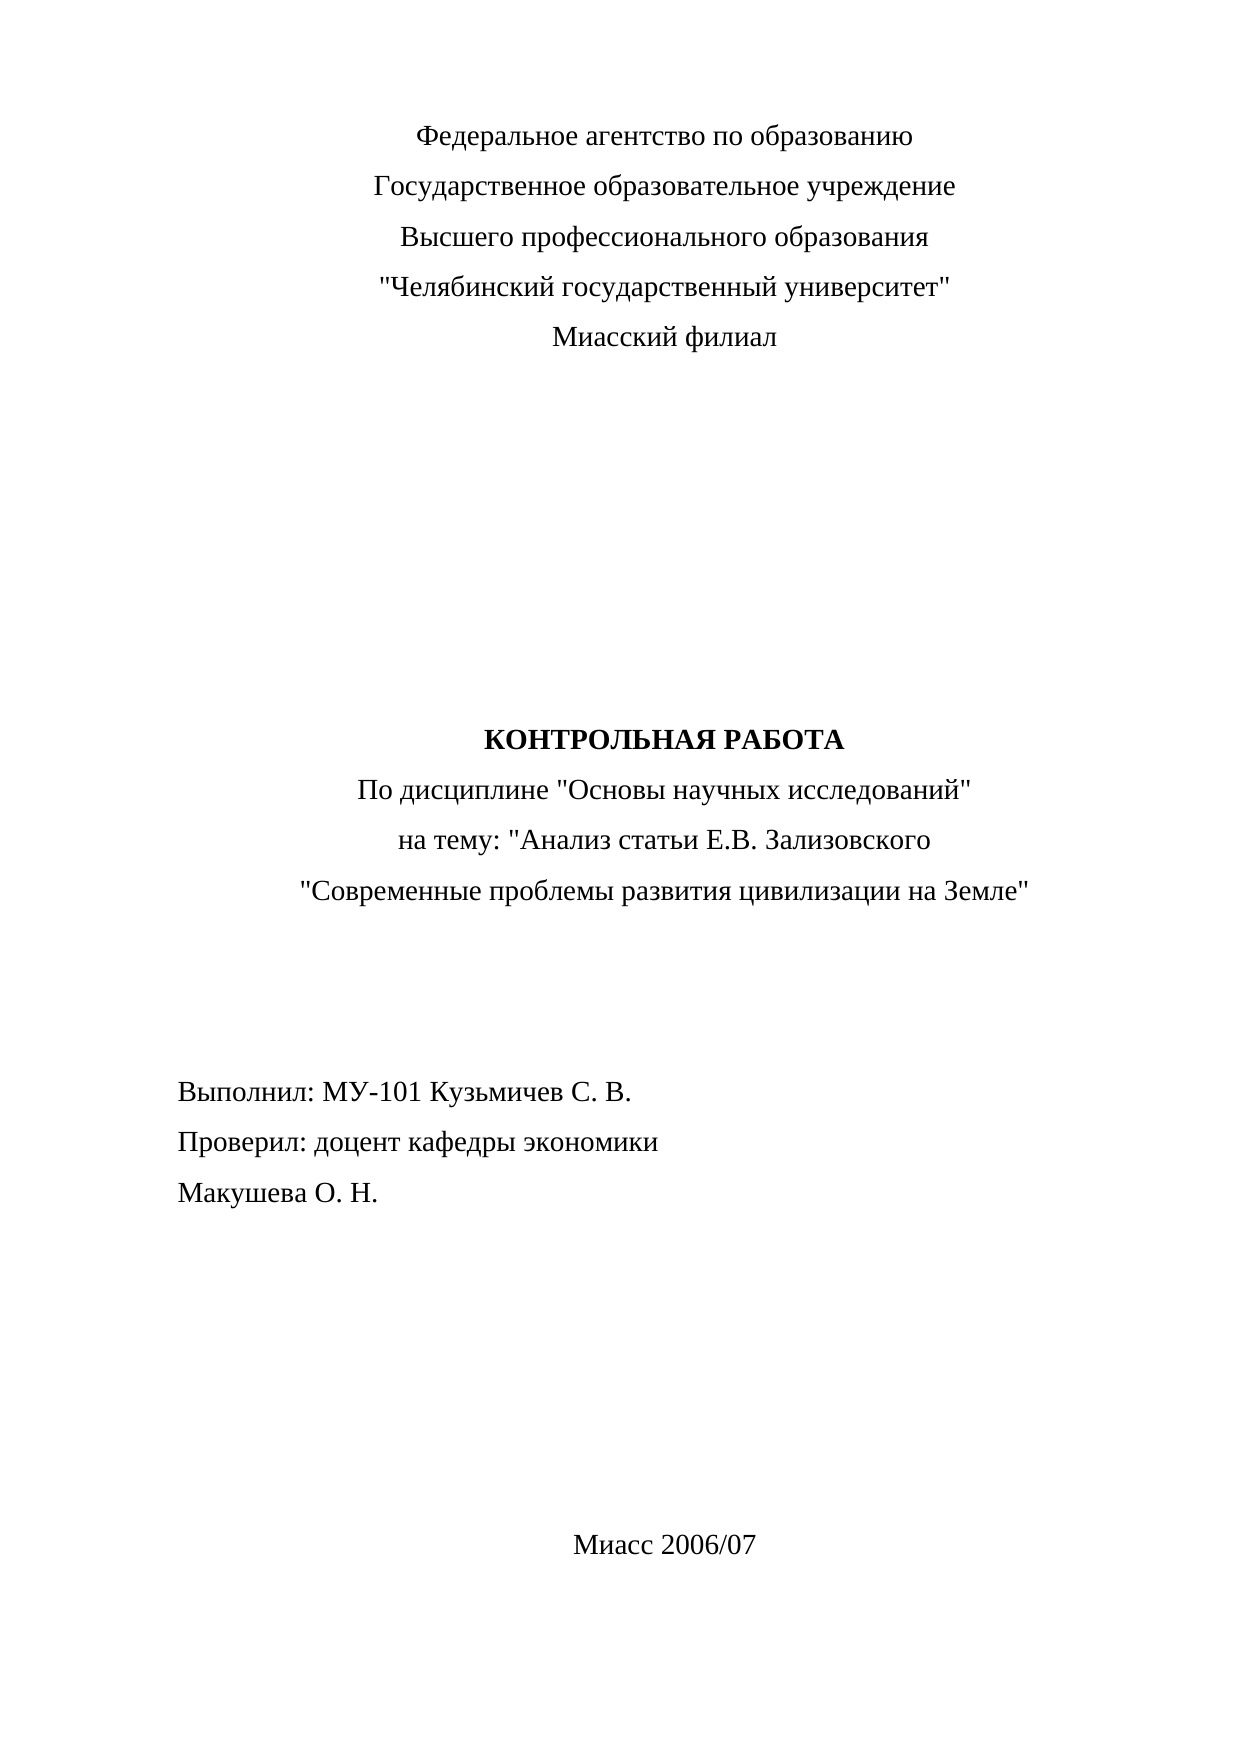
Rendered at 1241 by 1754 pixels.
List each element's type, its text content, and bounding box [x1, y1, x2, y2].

text Федеральное агентство по образованию [177, 118, 1152, 152]
text КОНТРОЛЬНАЯ РАБОТА [177, 722, 1152, 755]
text "Челябинский государственный университет" [177, 269, 1152, 303]
text По дисциплине "Основы научных исследований" [177, 772, 1152, 806]
text "Современные проблемы развития цивилизации на Земле" [177, 873, 1152, 906]
text Высшего профессионального образования [177, 219, 1152, 252]
text Миасский филиал [177, 319, 1152, 353]
text Проверил: доцент кафедры экономики [177, 1124, 1152, 1158]
text на тему: "Анализ статьи Е.В. Зализовского [177, 822, 1152, 856]
text Макушева О. Н. [177, 1175, 1152, 1208]
text Государственное образовательное учреждение [177, 168, 1152, 202]
text Миасс 2006/07 [177, 1527, 1152, 1560]
text Выполнил: МУ-101 Кузьмичев С. В. [177, 1074, 1152, 1108]
